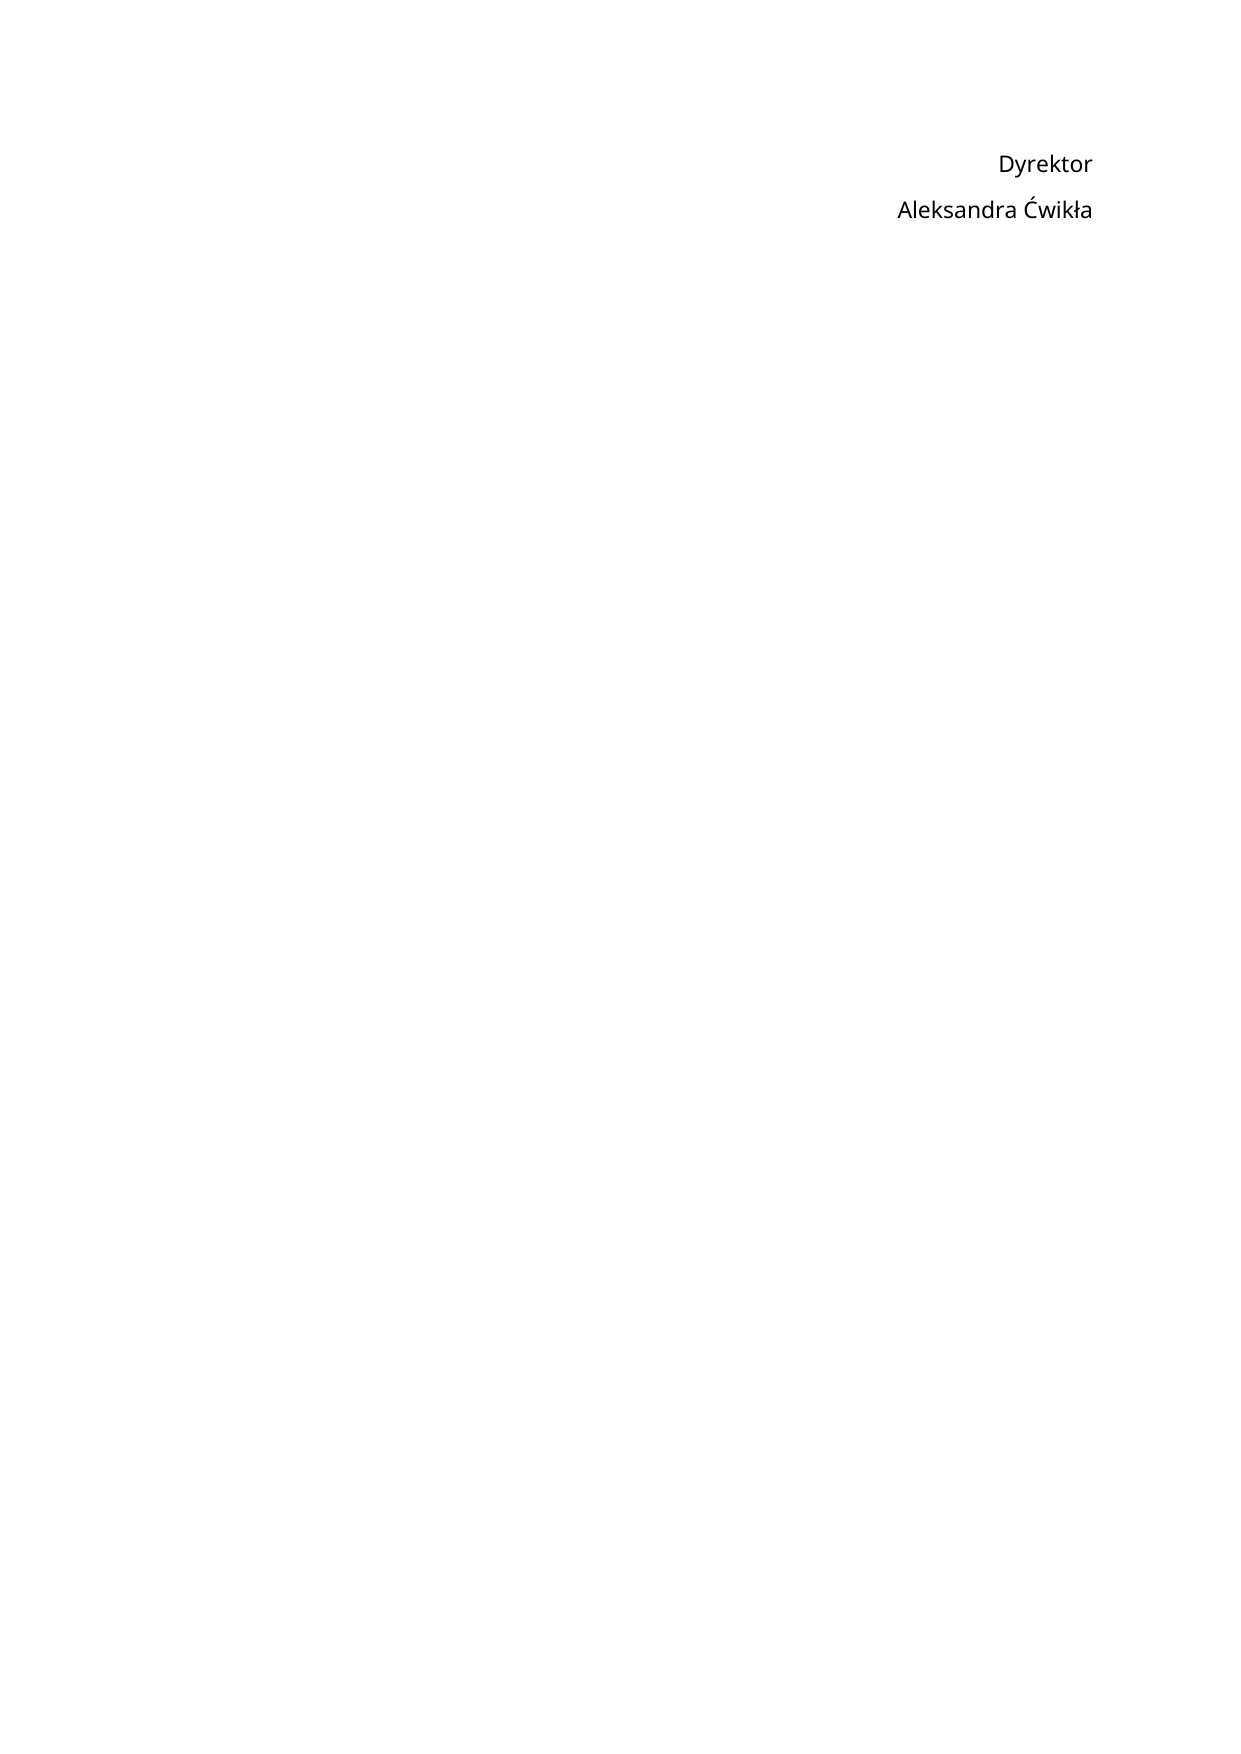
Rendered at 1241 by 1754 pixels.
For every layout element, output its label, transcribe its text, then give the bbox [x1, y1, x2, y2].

text Aleksandra Ćwikła [148, 194, 1093, 226]
text Dyrektor [148, 148, 1093, 179]
